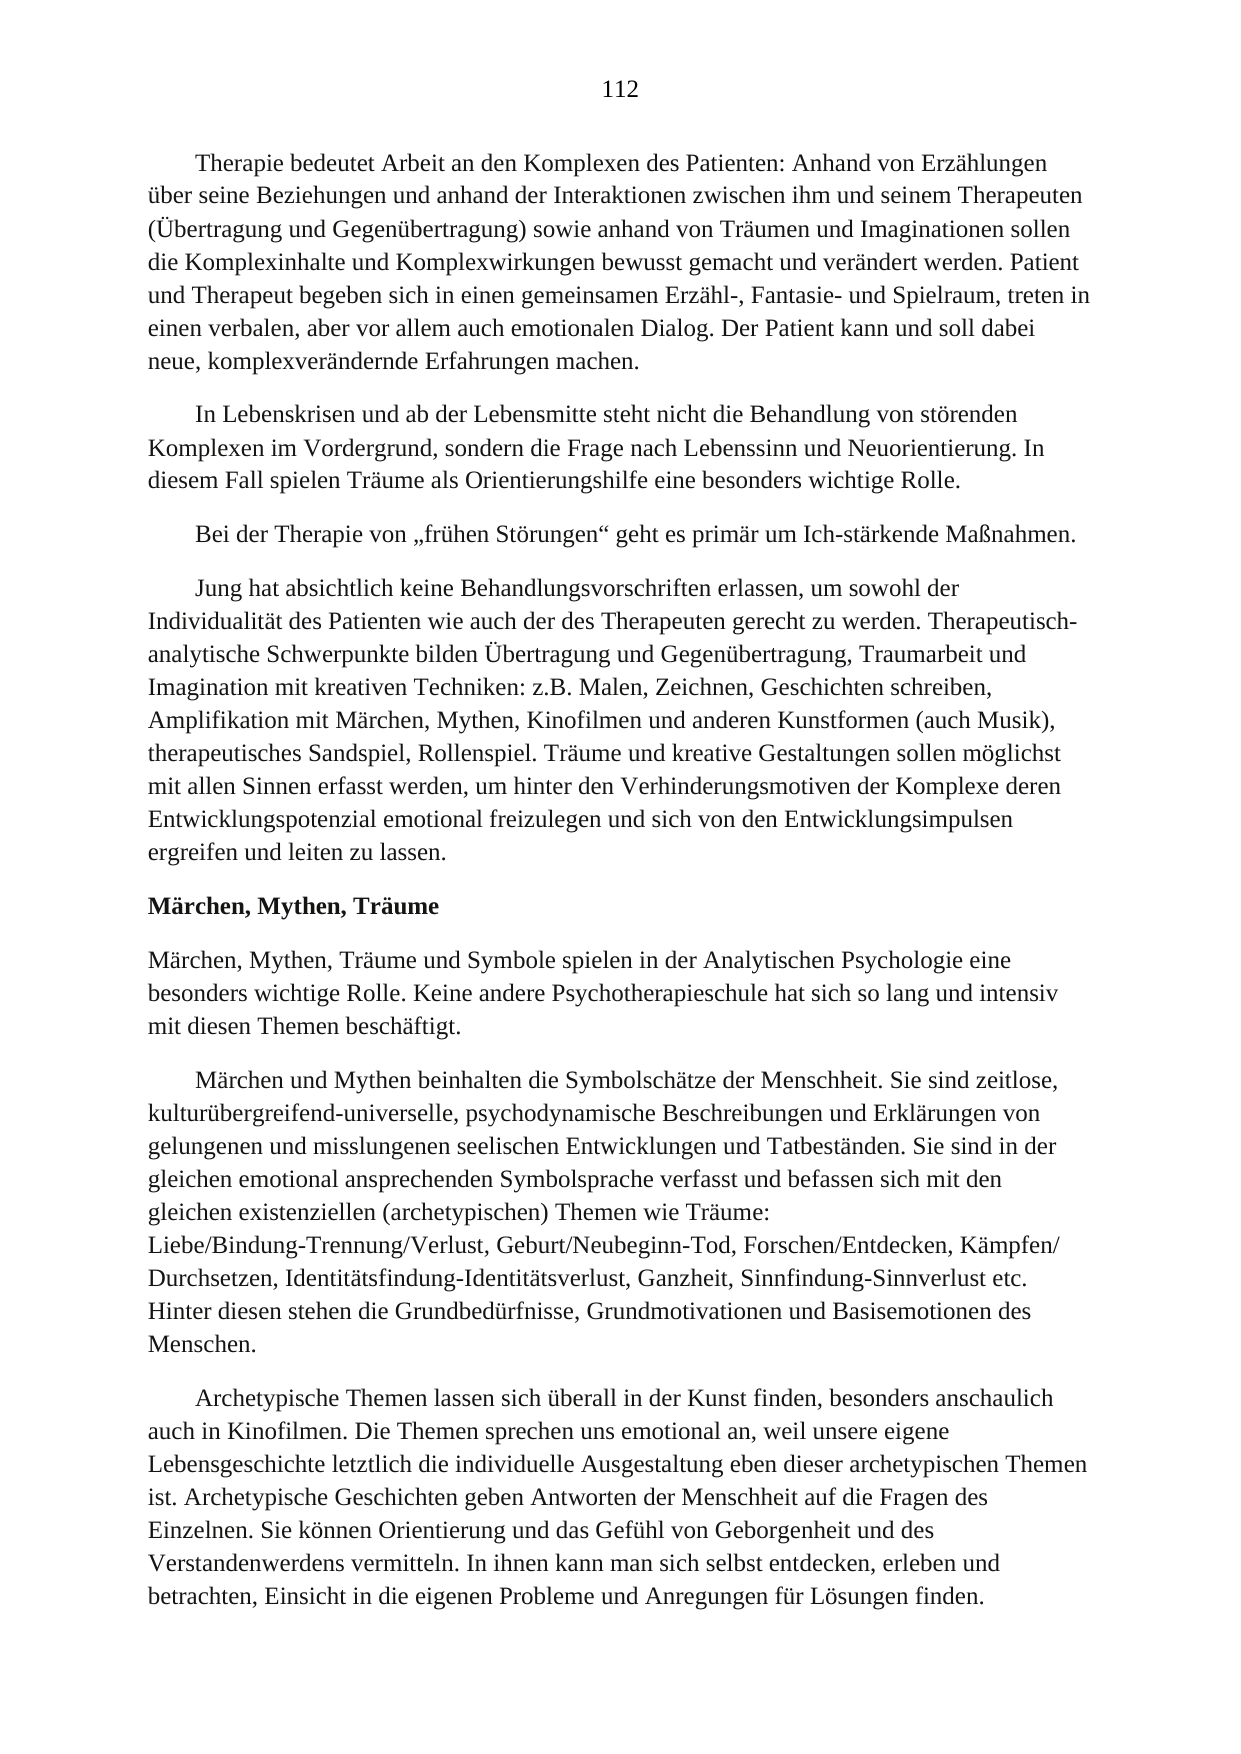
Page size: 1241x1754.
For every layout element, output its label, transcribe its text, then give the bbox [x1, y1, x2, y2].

text Therapie bedeutet Arbeit an den Komplexen des Patienten: Anhand von Erzählungen über seine Beziehungen und anhand der Interaktionen zwischen ihm und seinem Therapeuten (Übertragung und Gegenübertragung) sowie anhand von Träumen und Imaginationen sollen die Komplexinhalte und Komplexwirkungen bewusst gemacht und verändert werden. Patient und Therapeut begeben sich in einen gemeinsamen Erzähl-, Fantasie- und Spielraum, treten in einen verbalen, aber vor allem auch emotionalen Dialog. Der Patient kann und soll dabei neue, komplexverändernde Erfahrungen machen. [148, 148, 1093, 374]
text Jung hat absichtlich keine Behandlungsvorschriften erlassen, um sowohl der Individualität des Patienten wie auch der des Therapeuten gerecht zu werden. Therapeutisch-analytische Schwerpunkte bilden Übertragung und Gegenübertragung, Traumarbeit und Imagination mit kreativen Techniken: z.B. Malen, Zeichnen, Geschichten schreiben, Amplifikation mit Märchen, Mythen, Kinofilmen und anderen Kunstformen (auch Musik), therapeutisches Sandspiel, Rollenspiel. Träume und kreative Gestaltungen sollen möglichst mit allen Sinnen erfasst werden, um hinter den Verhinderungsmotiven der Komplexe deren Entwicklungspotenzial emotional freizulegen und sich von den Entwicklungsimpulsen ergreifen und leiten zu lassen. [148, 573, 1093, 866]
text Märchen und Mythen beinhalten die Symbolschätze der Menschheit. Sie sind zeitlose, kulturübergreifend-universelle, psychodynamische Beschreibungen und Erklärungen von gelungenen und misslungenen seelischen Entwicklungen und Tatbeständen. Sie sind in der gleichen emotional ansprechenden Symbolsprache verfasst und befassen sich mit den gleichen existenziellen (archetypischen) Themen wie Träume: Liebe/Bindung-Trennung/Verlust, Geburt/Neubeginn-Tod, Forschen/Entdecken, Kämpfen/ Durchsetzen, Identitätsfindung-Identitätsverlust, Ganzheit, Sinnfindung-Sinnverlust etc. Hinter diesen stehen die Grundbedürfnisse, Grundmotivationen und Basisemotionen des Menschen. [148, 1065, 1093, 1358]
text Märchen, Mythen, Träume und Symbole spielen in der Analytischen Psychologie eine besonders wichtige Rolle. Keine andere Psychotherapieschule hat sich so lang und intensiv mit diesen Themen beschäftigt. [148, 945, 1093, 1040]
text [148, 1383, 1093, 1610]
text Märchen, Mythen, Träume [148, 891, 1093, 920]
text Bei der Therapie von „frühen Störungen“ geht es primär um Ich-stärkende Maßnahmen. [148, 519, 1093, 548]
text In Lebenskrisen und ab der Lebensmitte steht nicht die Behandlung von störenden Komplexen im Vordergrund, sondern die Frage nach Lebenssinn und Neuorientierung. In diesem Fall spielen Träume als Orientierungshilfe eine besonders wichtige Rolle. [148, 399, 1093, 494]
